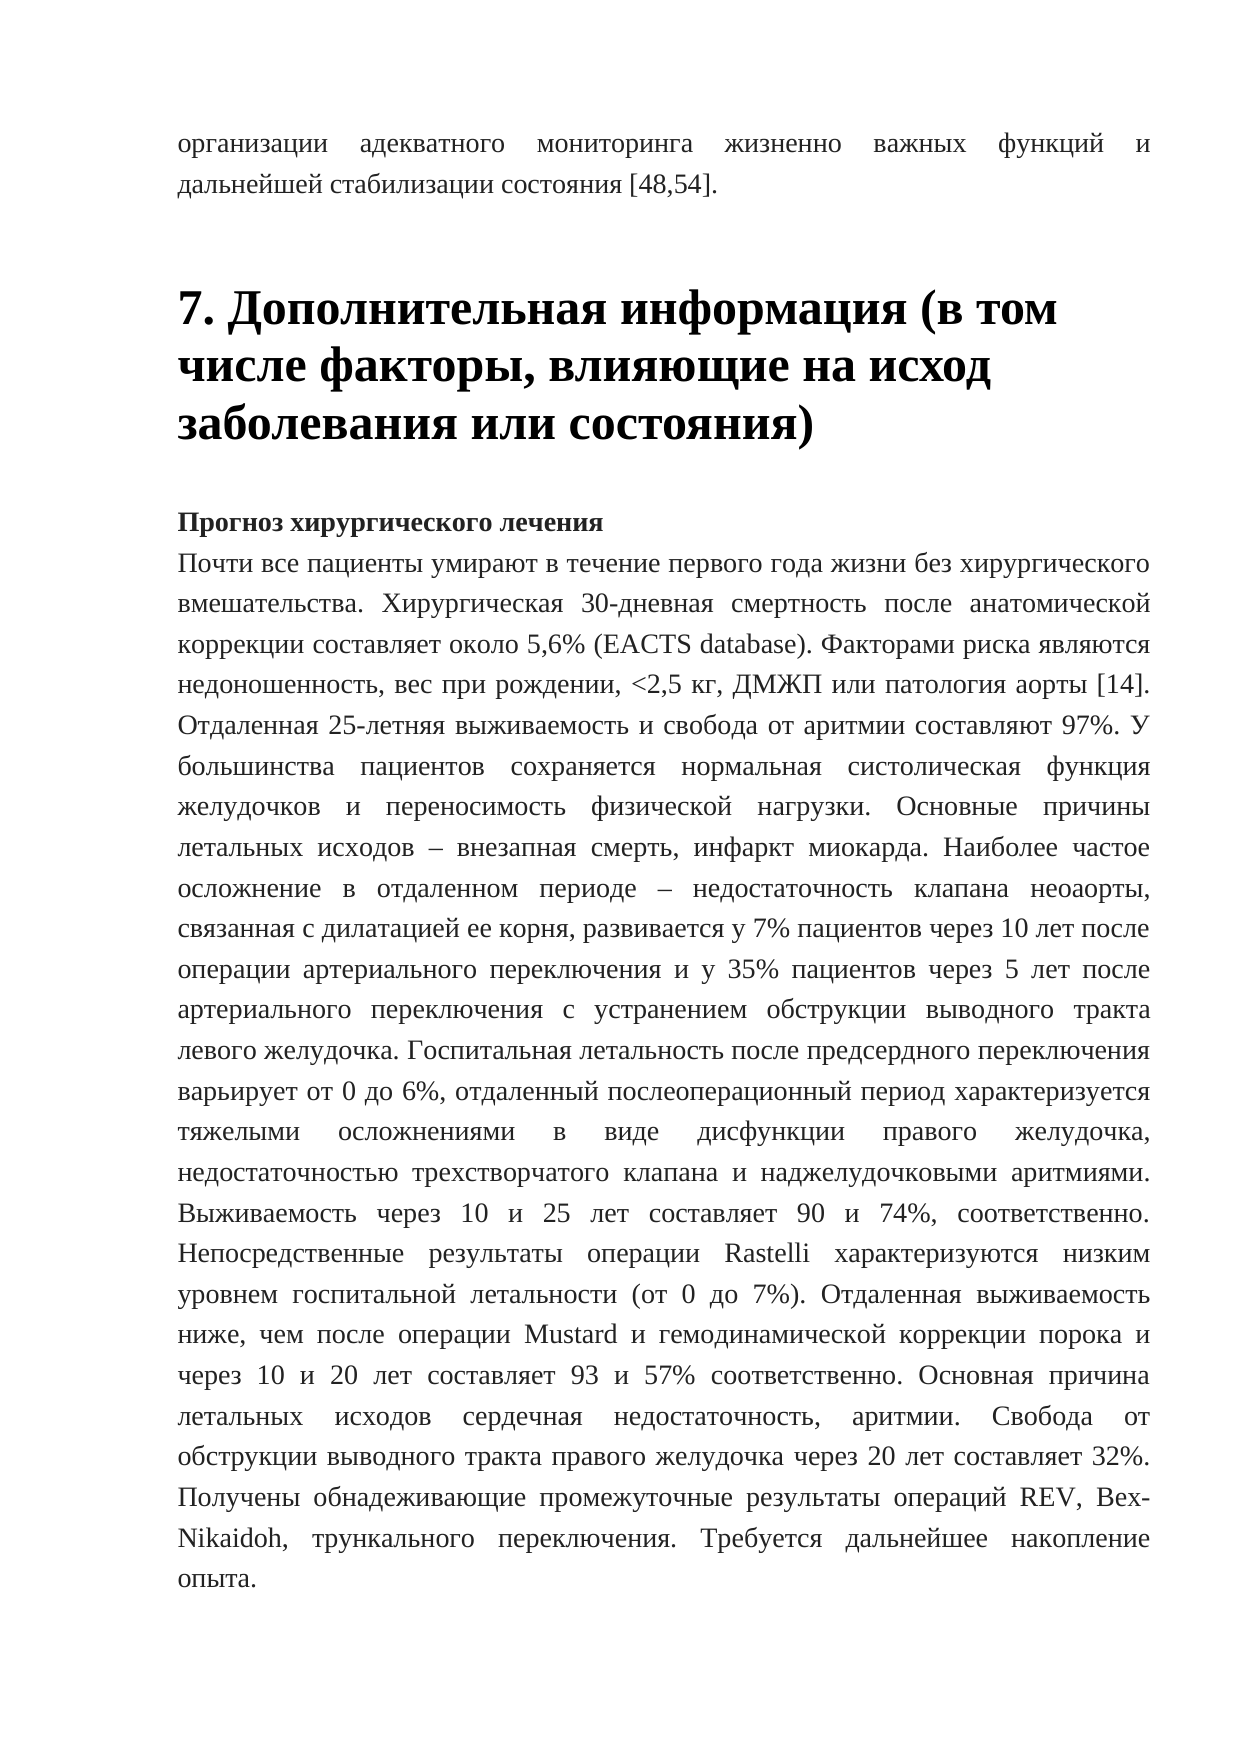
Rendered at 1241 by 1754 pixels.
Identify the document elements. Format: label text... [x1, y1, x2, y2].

text 7. Дополнительная информация (в том числе факторы, влияющие на исход заболевания или состояния) [177, 277, 1152, 450]
text Прогноз хирургического лечения [177, 497, 1152, 537]
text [177, 118, 1152, 199]
text Почти все пациенты умирают в течение первого года жизни без хирургического вмешательства. Хирургическая 30-дневная смертность после анатомической коррекции составляет около 5,6% (EACTS database). Факторами риска являются недоношенность, вес при рождении, <2,5 кг, ДМЖП или патология аорты [14]. Отдаленная 25-летняя выживаемость и свобода от аритмии составляют 97%. У большинства пациентов сохраняется нормальная систолическая функция желудочков и переносимость физической нагрузки. Основные причины летальных исходов – внезапная смерть, инфаркт миокарда. Наиболее частое осложнение в отдаленном периоде – недостаточность клапана неоаорты, связанная с дилатацией ее корня, развивается у 7% пациентов через 10 лет после операции артериального переключения и у 35% пациентов через 5 лет после артериального переключения с устранением обструкции выводного тракта левого желудочка. Госпитальная летальность после предсердного переключения варьирует от 0 до 6%, отдаленный послеоперационный период характеризуется тяжелыми осложнениями в виде дисфункции правого желудочка, недостаточностью трехстворчатого клапана и наджелудочковыми аритмиями. Выживаемость через 10 и 25 лет составляет 90 и 74%, соответственно. Непосредственные результаты операции Rastelli характеризуются низким уровнем госпитальной летальности (от 0 до 7%). Отдаленная выживаемость ниже, чем после операции Mustard и гемодинамической коррекции порока и через 10 и 20 лет составляет 93 и 57% соответственно. Основная причина летальных исходов сердечная недостаточность, аритмии. Свобода от обструкции выводного тракта правого желудочка через 20 лет составляет 32%. Получены обнадеживающие промежуточные результаты операций REV, Bex-Nikaidoh, трункального переключения. Требуется дальнейшее накопление опыта. [177, 537, 1152, 1594]
